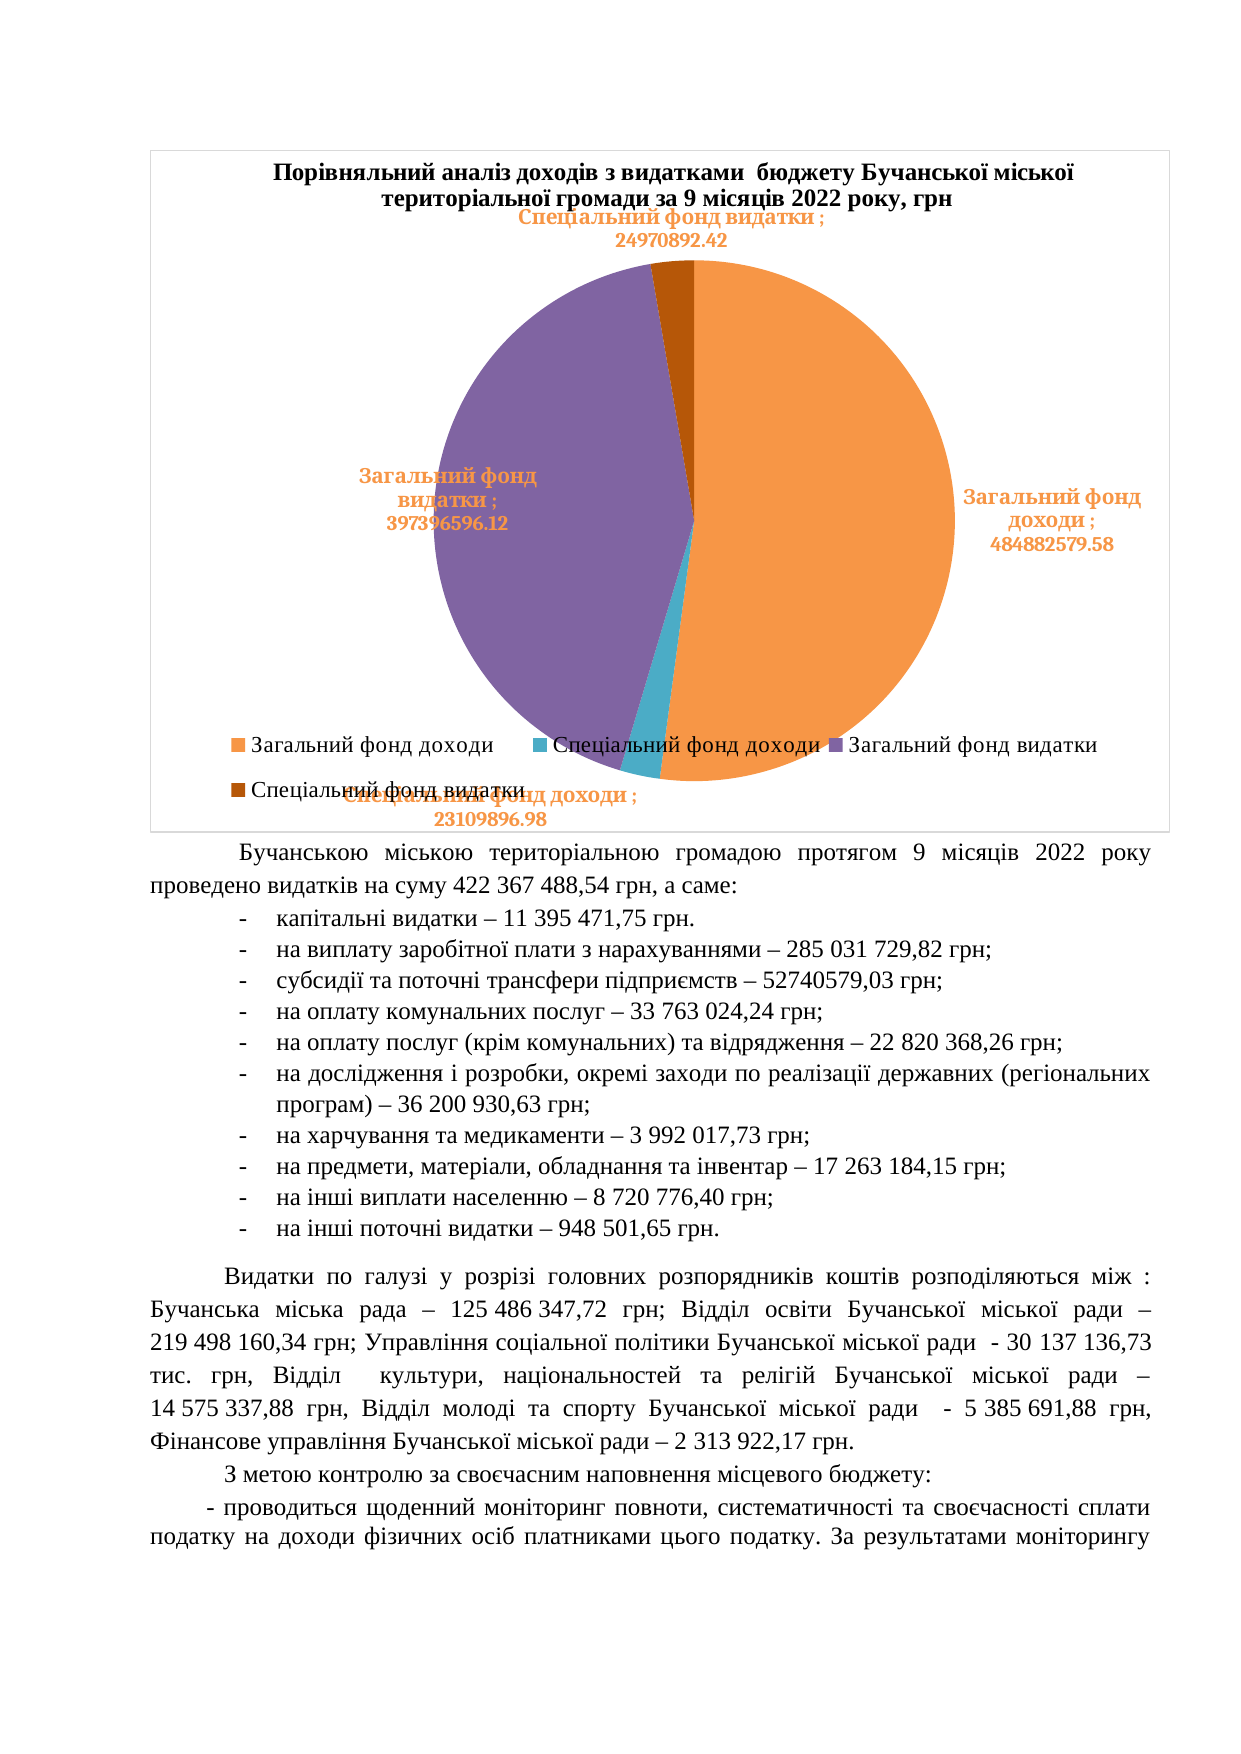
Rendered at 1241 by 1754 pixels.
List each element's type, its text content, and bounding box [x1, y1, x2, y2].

list на оплату послуг (крім комунальних) та відрядження – 22 820 368,26 грн; [239, 1027, 1151, 1056]
list субсидії та поточні трансфери підприємств – 52740579,03 грн; [239, 965, 1151, 993]
text З метою контролю за своєчасним наповнення місцевого бюджету: [150, 1459, 1151, 1488]
list на дослідження і розробки, окремі заходи по реалізації державних (регіональних програм) – 36 200 930,63 грн; [239, 1058, 1151, 1118]
text Бучанською міською територіальною громадою протягом 9 місяців 2022 року проведено видатків на суму 422 367 488,54 грн, а саме: [150, 837, 1151, 898]
list на інші поточні видатки – 948 501,65 грн. [239, 1213, 1151, 1242]
list на предмети, матеріали, обладнання та інвентар – 17 263 184,15 грн; [239, 1151, 1151, 1180]
text Видатки по галузі у розрізі головних розпорядників коштів розподіляються між : Бучанська міська рада – 125 486 347,72 грн; Відділ освіти Бучанської міської ради – 219 498 160,34 грн; Управління соціальної політики Бучанської міської ради - 30 137 136,73 тис. грн, Відділ культури, національностей та релігій Бучанської міської ради – 14 575 337,88 грн, Відділ молоді та спорту Бучанської міської ради - 5 385 691,88 грн, Фінансове управління Бучанської міської ради – 2 313 922,17 грн. [150, 1261, 1151, 1455]
list на виплату заробітної плати з нарахуваннями – 285 031 729,82 грн; [239, 934, 1151, 962]
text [150, 1492, 1151, 1549]
list на оплату комунальних послуг – 33 763 024,24 грн; [239, 996, 1151, 1024]
list на інші виплати населенню – 8 720 776,40 грн; [239, 1182, 1151, 1211]
list капітальні видатки – 11 395 471,75 грн. [239, 903, 1151, 931]
list на харчування та медикаменти – 3 992 017,73 грн; [239, 1120, 1151, 1149]
